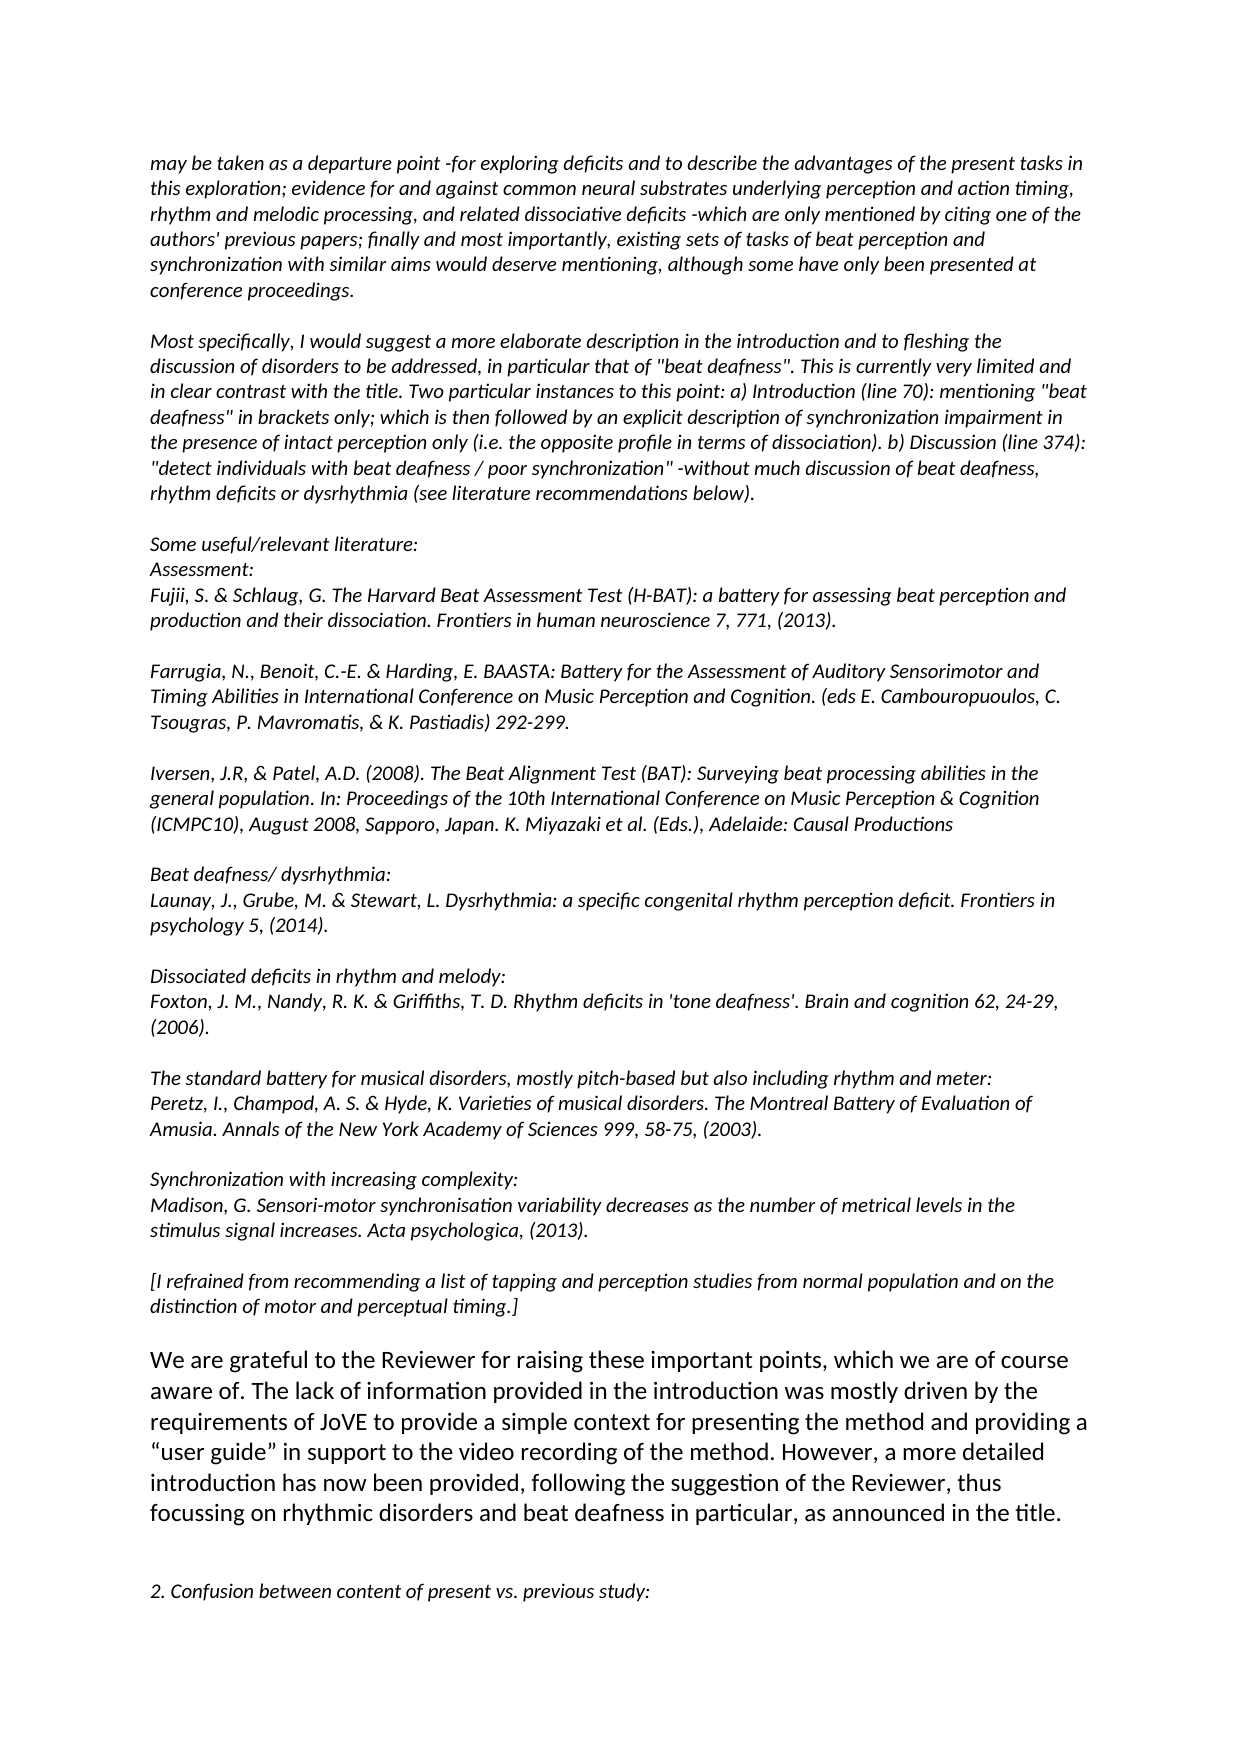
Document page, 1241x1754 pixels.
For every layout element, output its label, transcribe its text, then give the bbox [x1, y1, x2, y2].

text We are grateful to the Reviewer for raising these important points, which we are of course aware of. The lack of information provided in the introduction was mostly driven by the requirements of JoVE to provide a simple context for presenting the method and providing a “user guide” in support to the video recording of the method. However, a more detailed introduction has now been provided, following the suggestion of the Reviewer, thus focussing on rhythmic disorders and beat deafness in particular, as announced in the title. [150, 1344, 1090, 1528]
text Synchronization with increasing complexity: [150, 1167, 1090, 1192]
text Madison, G. Sensori-motor synchronisation variability decreases as the number of metrical levels in the stimulus signal increases. Acta psychologica, (2013). [150, 1192, 1090, 1243]
text Foxton, J. M., Nandy, R. K. & Griffiths, T. D. Rhythm deficits in 'tone deafness'. Brain and cognition 62, 24-29, (2006). [150, 989, 1090, 1039]
text [I refrained from recommending a list of tapping and perception studies from normal population and on the distinction of motor and perceptual timing.] [150, 1268, 1090, 1319]
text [150, 150, 1090, 302]
text Tsougras, P. Mavromatis, & K. Pastiadis) 292-299. [150, 709, 1090, 734]
text Iversen, J.R, & Patel, A.D. (2008). The Beat Alignment Test (BAT): Surveying beat processing abilities in the general population. In: Proceedings of the 10th International Conference on Music Perception & Cognition (ICMPC10), August 2008, Sapporo, Japan. K. Miyazaki et al. (Eds.), Adelaide: Causal Productions [150, 760, 1090, 836]
text Some useful/relevant literature: [150, 531, 1090, 557]
text Fujii, S. & Schlaug, G. The Harvard Beat Assessment Test (H-BAT): a battery for assessing beat perception and production and their dissociation. Frontiers in human neuroscience 7, 771, (2013). [150, 582, 1090, 633]
text Assessment: [150, 557, 1090, 582]
text Most specifically, I would suggest a more elaborate description in the introduction and to fleshing the discussion of disorders to be addressed, in particular that of "beat deafness". This is currently very limited and in clear contrast with the title. Two particular instances to this point: a) Introduction (line 70): mentioning "beat deafness" in brackets only; which is then followed by an explicit description of synchronization impairment in the presence of intact perception only (i.e. the opposite profile in terms of dissociation). b) Discussion (line 374): "detect individuals with beat deafness / poor synchronization" -without much discussion of beat deafness, rhythm deficits or dysrhythmia (see literature recommendations below). [150, 328, 1090, 506]
text Dissociated deficits in rhythm and melody: [150, 963, 1090, 989]
text Farrugia, N., Benoit, C.-E. & Harding, E. BAASTA: Battery for the Assessment of Auditory Sensorimotor and Timing Abilities in International Conference on Music Perception and Cognition. (eds E. Cambouropuoulos, C. [150, 658, 1090, 709]
text 2. Confusion between content of present vs. previous study: [150, 1578, 1090, 1604]
text Beat deafness/ dysrhythmia: [150, 862, 1090, 887]
text The standard battery for musical disorders, mostly pitch-based but also including rhythm and meter: [150, 1065, 1090, 1090]
text Peretz, I., Champod, A. S. & Hyde, K. Varieties of musical disorders. The Montreal Battery of Evaluation of Amusia. Annals of the New York Academy of Sciences 999, 58-75, (2003). [150, 1090, 1090, 1141]
text Launay, J., Grube, M. & Stewart, L. Dysrhythmia: a specific congenital rhythm perception deficit. Frontiers in psychology 5, (2014). [150, 887, 1090, 938]
